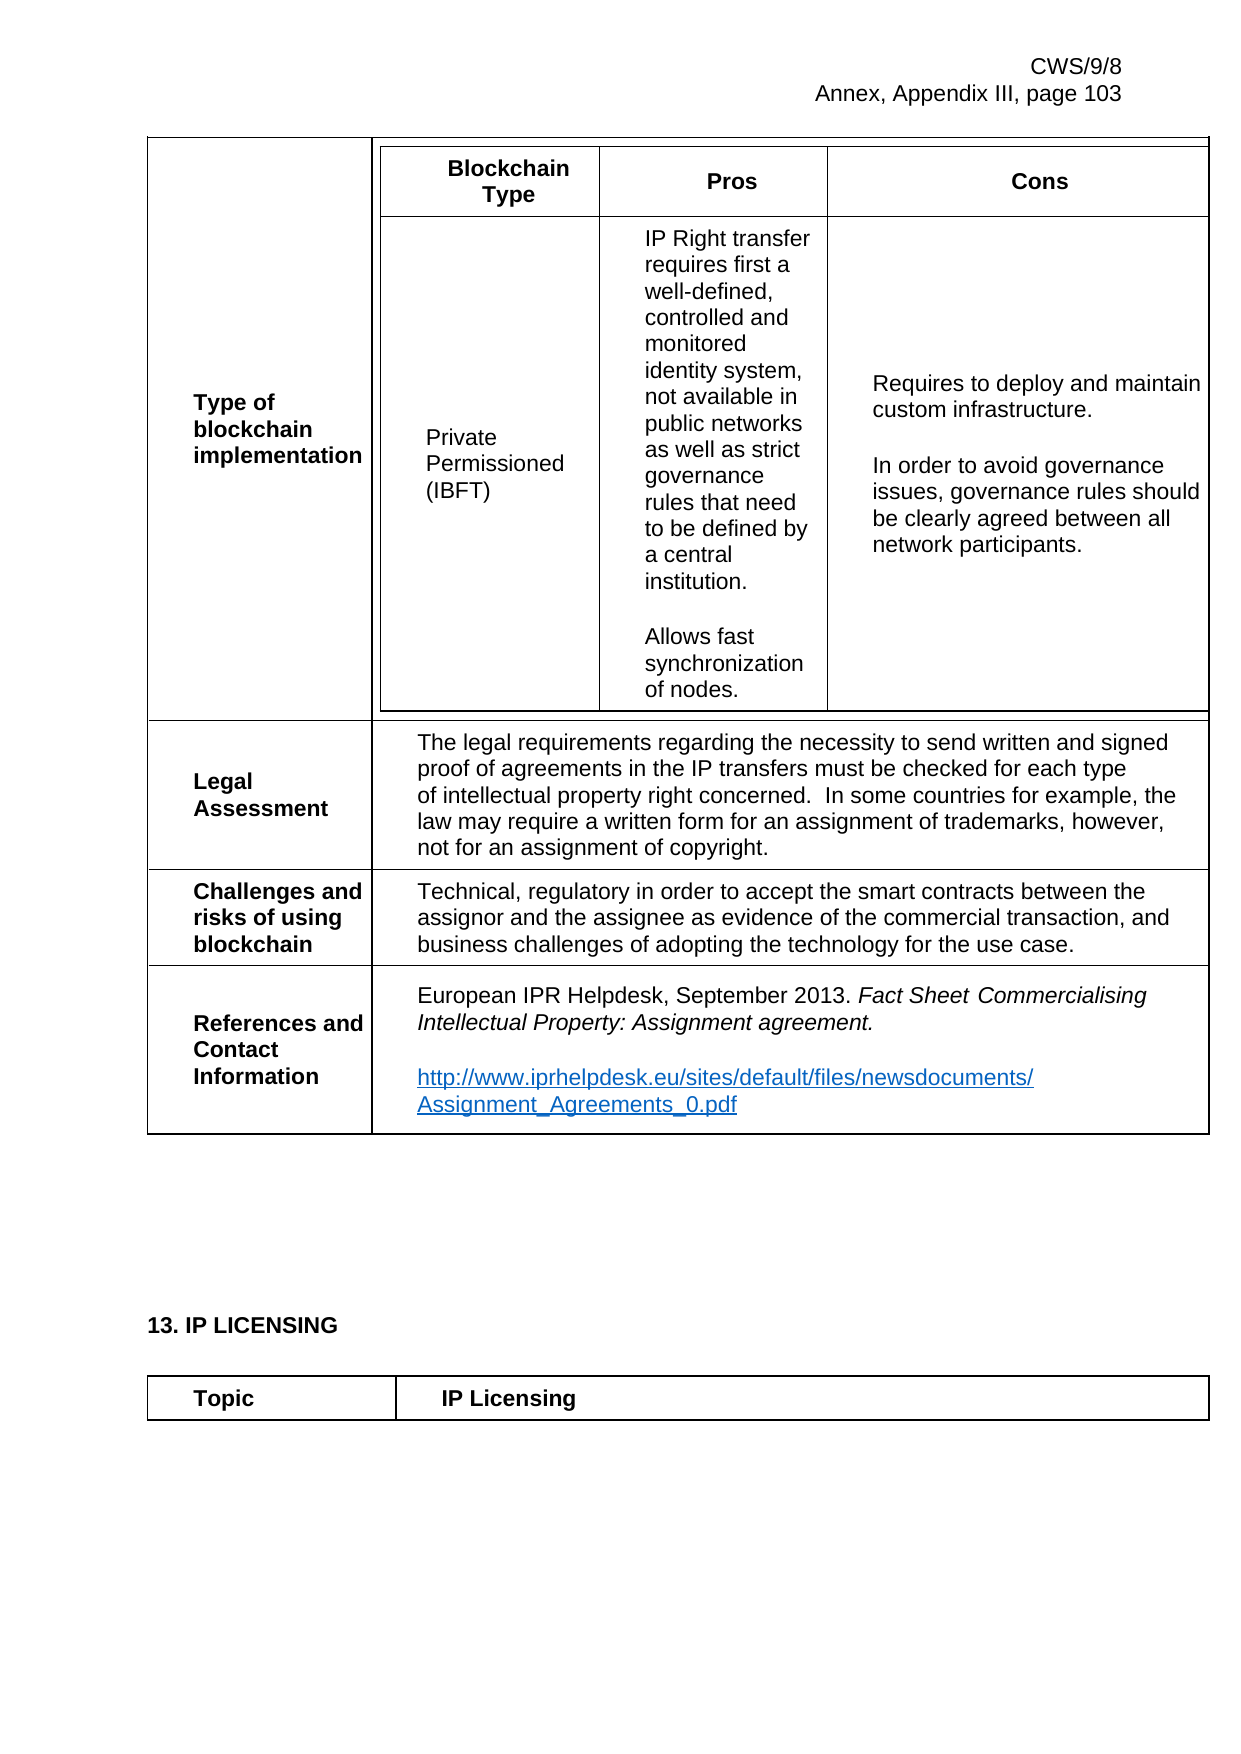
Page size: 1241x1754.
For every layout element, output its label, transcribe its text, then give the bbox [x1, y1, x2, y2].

table_cell European IPR Helpdesk, September 2013. Fact Sheet Commercialising Intellectual Property: Assignment agreement. http://www.iprhelpdesk.eu/sites/default/files/newsdocuments/Assignment_Agreements_0.pdf [373, 966, 1208, 1133]
table_header IP Licensing [397, 1377, 1208, 1419]
table_cell Legal Assessment [148, 721, 371, 868]
table_cell References and Contact Information [148, 966, 371, 1133]
table_cell The legal requirements regarding the necessity to send written and signed proof of agreements in the IP transfers must be checked for each type of intellectual property right concerned. In some countries for example, the law may require a written form for an assignment of trademarks, however, not for an assignment of copyright. [373, 721, 1208, 868]
table_cell Challenges and risks of using blockchain [148, 870, 371, 965]
table_header Topic [148, 1377, 395, 1419]
table_cell Technical, regulatory in order to accept the smart contracts between the assignor and the assignee as evidence of the commercial transaction, and business challenges of adopting the technology for the use case. [373, 870, 1208, 965]
table_cell [373, 138, 1208, 719]
subtitle 13. IP LICENSING [147, 1312, 1122, 1338]
table_cell Type of blockchain implementation [148, 138, 371, 719]
